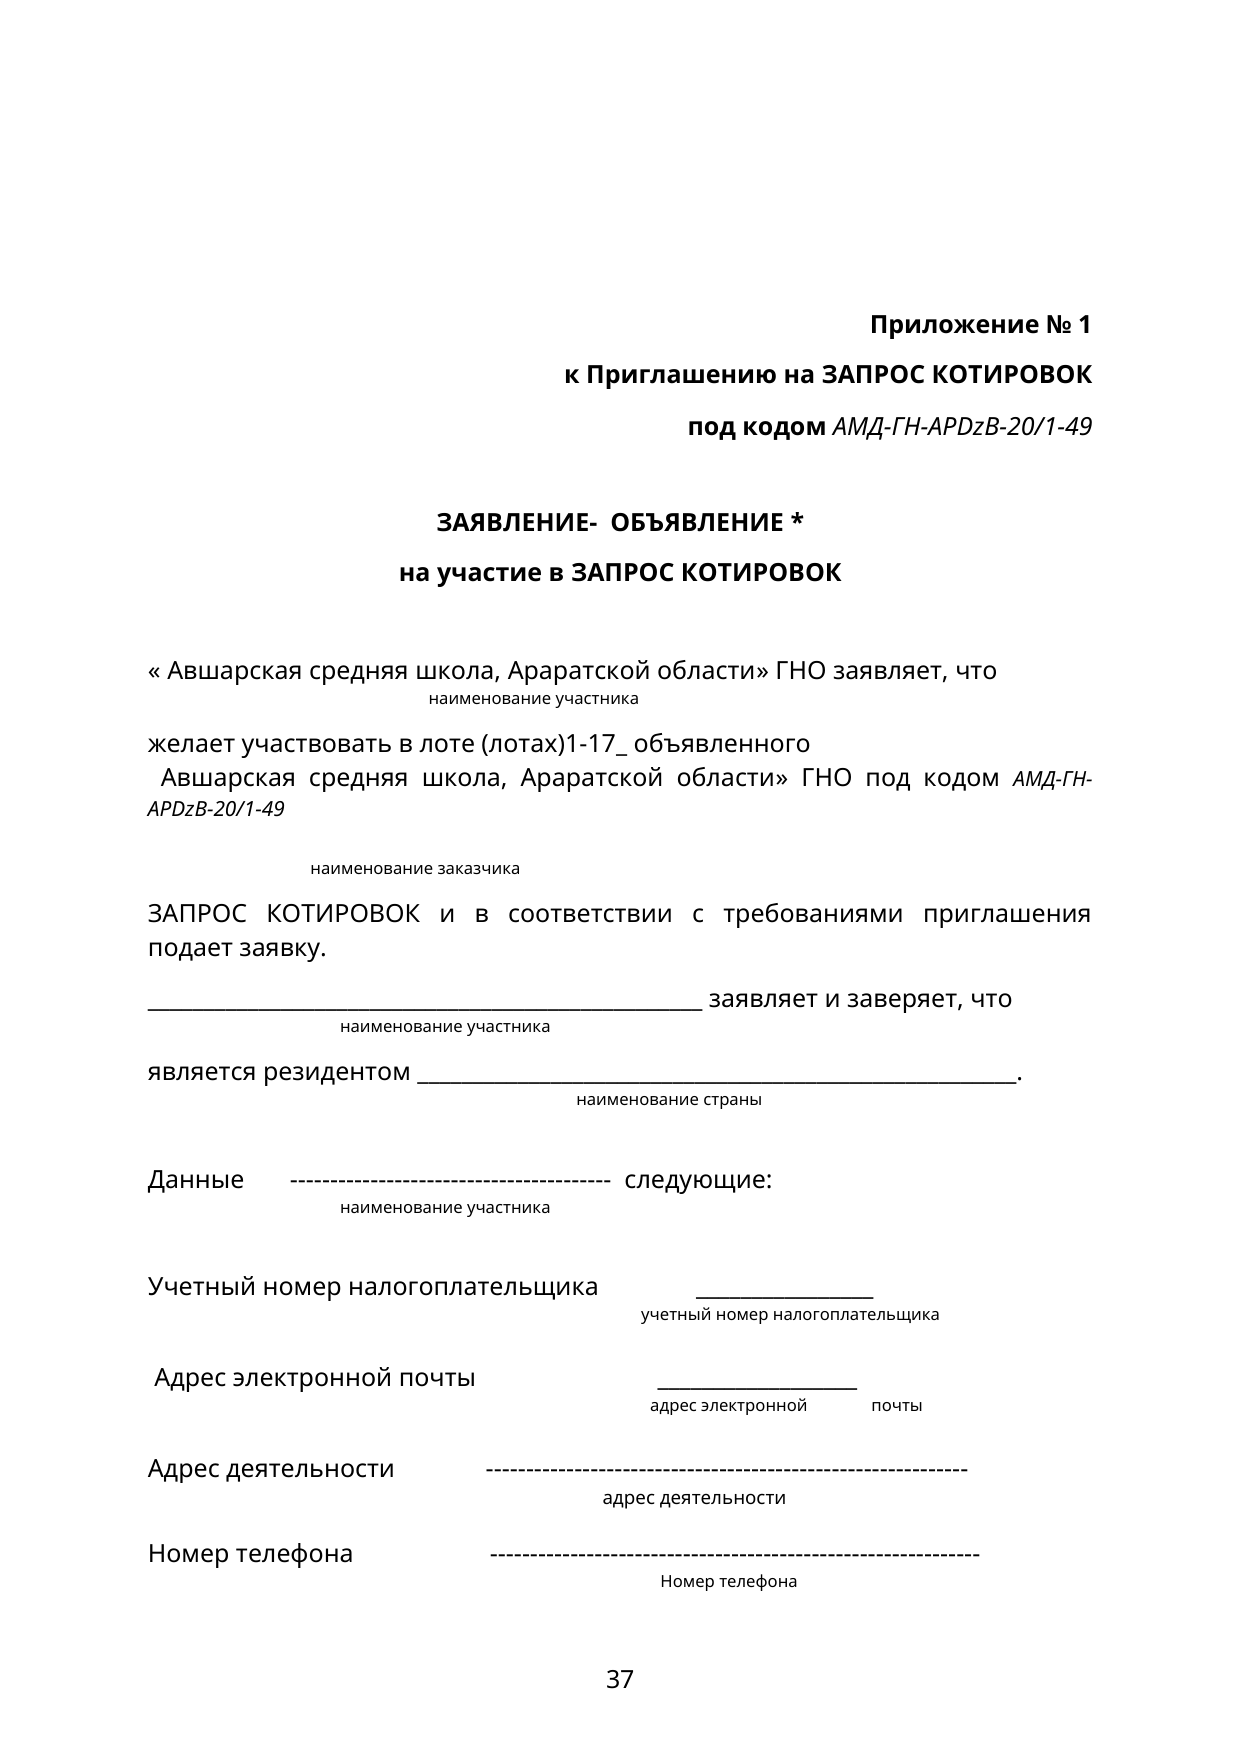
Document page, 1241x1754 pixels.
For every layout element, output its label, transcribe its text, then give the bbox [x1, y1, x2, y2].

text Авшарская средняя школа, Араратской области» ГНО под кодом АМД-ГH-APDzB-20/1-49 [148, 760, 1092, 822]
text Адрес электронной почты __________________ [148, 1360, 1092, 1394]
text ЗАЯВЛЕНИЕ- ОБЪЯВЛЕНИЕ * [148, 504, 1092, 538]
text « Авшарская средняя школа, Араратской области» ГНО заявляет, что [148, 652, 1092, 686]
text наименование участника [340, 1196, 1092, 1218]
text учетный номер налогоплательщика [576, 1303, 1092, 1326]
text является резидентом ______________________________________________________. [148, 1054, 1092, 1088]
text адрес электронной почты [502, 1394, 1092, 1417]
text Номер телефона ------------------------------------------------------------- [148, 1536, 1092, 1570]
text Адрес деятельности ------------------------------------------------------------ [148, 1451, 1092, 1485]
text ЗАПРОС КОТИРОВОК и в соответствии с требованиями приглашения подает заявку. [148, 896, 1092, 964]
text наименование страны [576, 1088, 1092, 1111]
text __________________________________________________ заявляет и заверяет, что [148, 981, 1092, 1014]
text Номер телефона [517, 1570, 1092, 1592]
text наименование заказчика [310, 856, 1092, 879]
subtitle на участие в ЗАПРОС КОТИРОВОК [148, 555, 1092, 589]
text адрес деятельности [148, 1485, 1092, 1510]
text Данные ---------------------------------------- следующие: [148, 1161, 1092, 1196]
text наименование участника [340, 1014, 1092, 1037]
text Приложение № 1 [148, 306, 1092, 340]
text Учетный номер налогоплательщика ________________ [148, 1269, 1092, 1303]
text наименование участника [428, 686, 1092, 709]
text к Приглашению на ЗАПРОС КОТИРОВОК под кодом АМД-ГH-APDzB-20/1-49 [148, 357, 1092, 442]
text желает участвовать в лоте (лотах)1-17_ объявленного [148, 726, 1092, 760]
